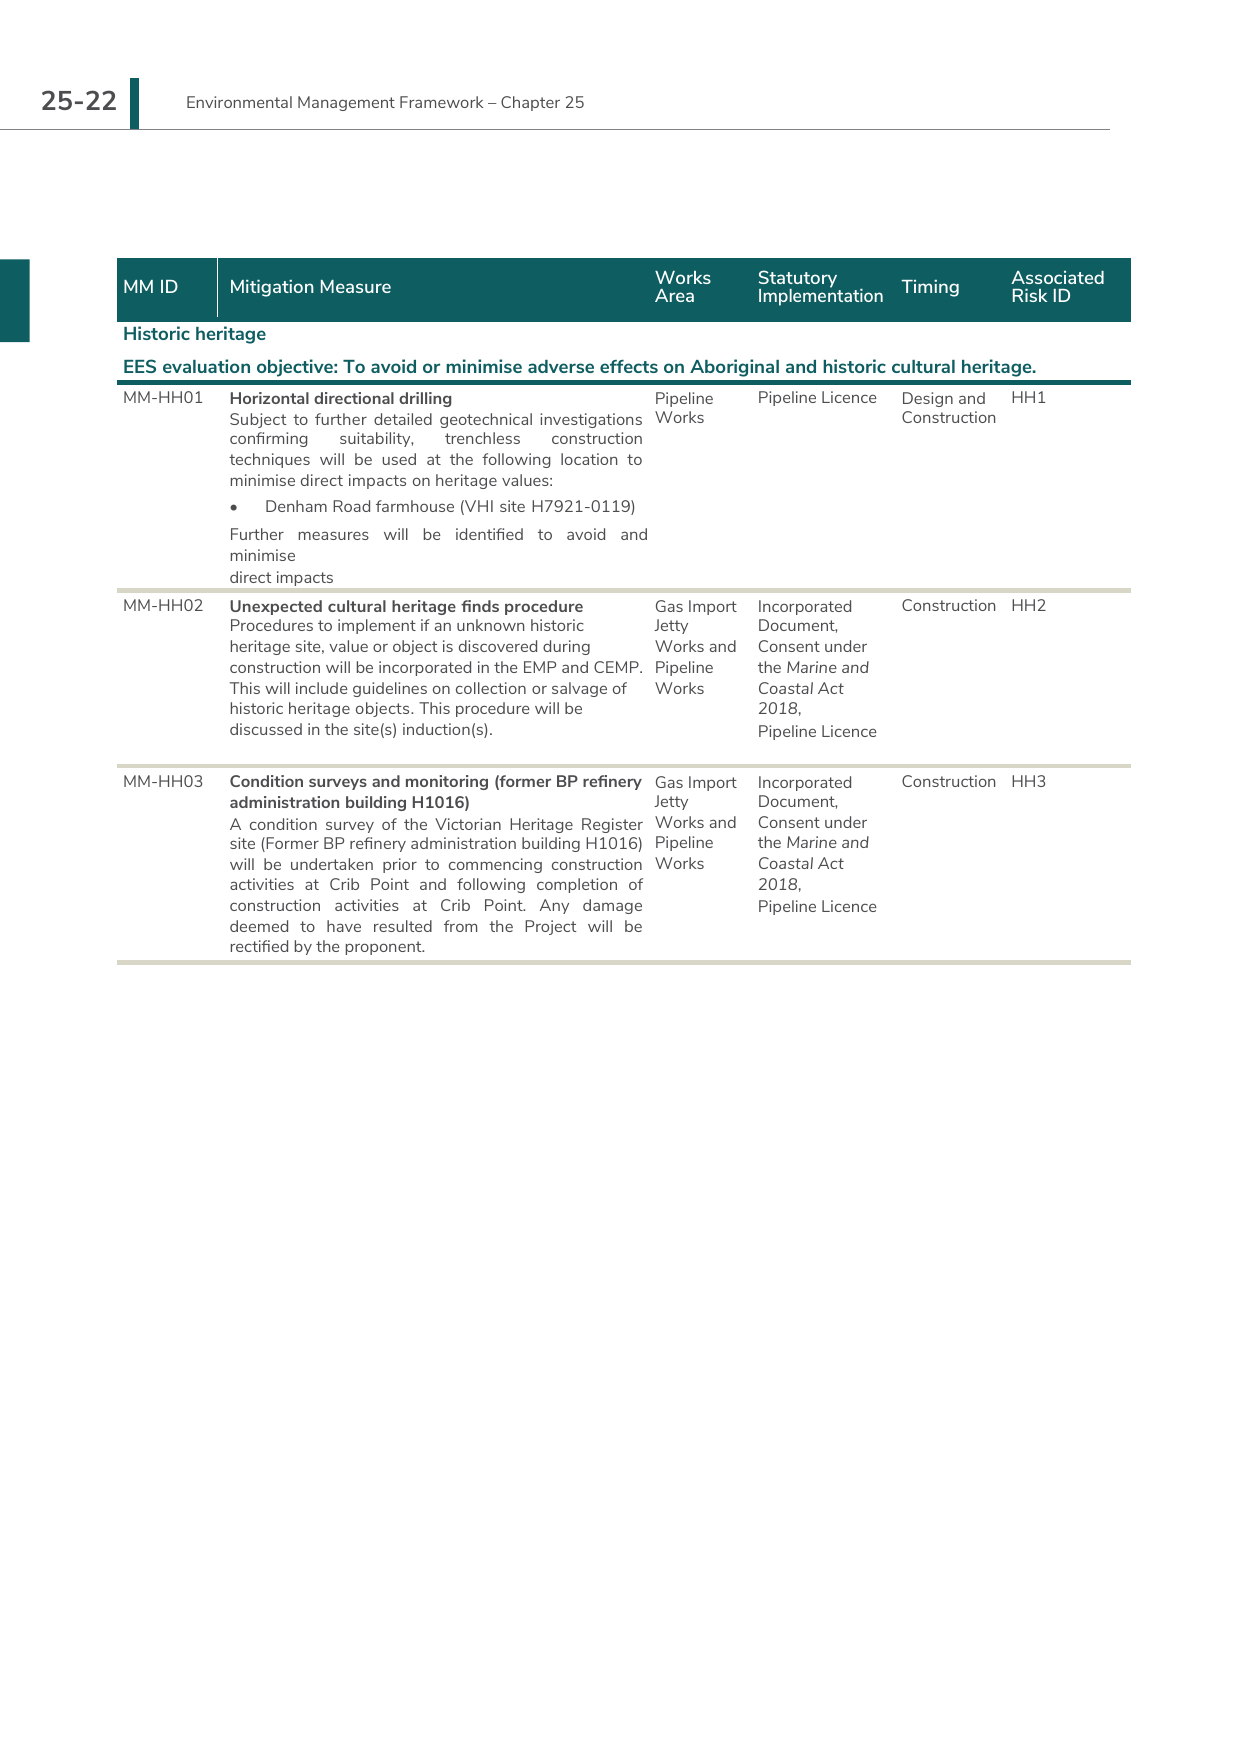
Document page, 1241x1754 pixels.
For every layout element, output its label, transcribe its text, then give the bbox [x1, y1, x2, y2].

table_cell Gas Import Jetty Works and Pipeline Works [649, 768, 748, 960]
table_header Associated Risk ID [1006, 258, 1131, 317]
table_cell Design and Construction [896, 385, 1006, 588]
table_cell MM-HH01 [117, 385, 217, 588]
table_cell Construction [896, 768, 1006, 960]
table_cell Incorporated Document, Consent under the Marine and Coastal Act 2018, Pipeline Licence [748, 768, 896, 960]
table_cell Condition surveys and monitoring (former BP refinery administration building H1016) A condition survey of the Victorian Heritage Register site (Former BP refinery administration building H1016) will be undertaken prior to commencing construction activities at Crib Point and following completion of construction activities at Crib Point. Any damage deemed to have resulted from the Project will be rectified by the proponent. [218, 768, 649, 960]
table_cell Incorporated Document, Consent under the Marine and Coastal Act 2018, Pipeline Licence [748, 593, 896, 764]
table_cell HH2 [1006, 593, 1131, 764]
table_cell Construction [896, 593, 1006, 764]
table_cell Pipeline Works [649, 385, 748, 588]
table_header Statutory Implementation [748, 258, 896, 317]
table_header Timing [896, 258, 1006, 317]
table_header Mitigation Measure [218, 258, 649, 317]
table_cell Horizontal directional drilling Subject to further detailed geotechnical investigations confirming suitability, trenchless construction techniques will be used at the following location to minimise direct impacts on heritage values: Denham Road farmhouse (VHI site H7921-0119) Further measures will be identified to avoid and minimise direct impacts [218, 385, 649, 588]
table_cell HH1 [1006, 385, 1131, 588]
table_cell Pipeline Licence [748, 385, 896, 588]
table_cell MM-HH02 [117, 593, 217, 764]
table_header Works Area [649, 258, 748, 317]
table_cell MM-HH03 [117, 768, 217, 960]
table_cell Unexpected cultural heritage finds procedure Procedures to implement if an unknown historic heritage site, value or object is discovered during construction will be incorporated in the EMP and CEMP. This will include guidelines on collection or salvage of historic heritage objects. This procedure will be discussed in the site(s) induction(s). [218, 593, 649, 764]
table_cell Historic heritage EES evaluation objective: To avoid or minimise adverse effects on Aboriginal and historic cultural heritage. [117, 322, 1131, 380]
table_cell Gas Import Jetty Works and Pipeline Works [649, 593, 748, 764]
table_cell HH3 [1006, 768, 1131, 960]
table_header MM ID [117, 258, 217, 317]
